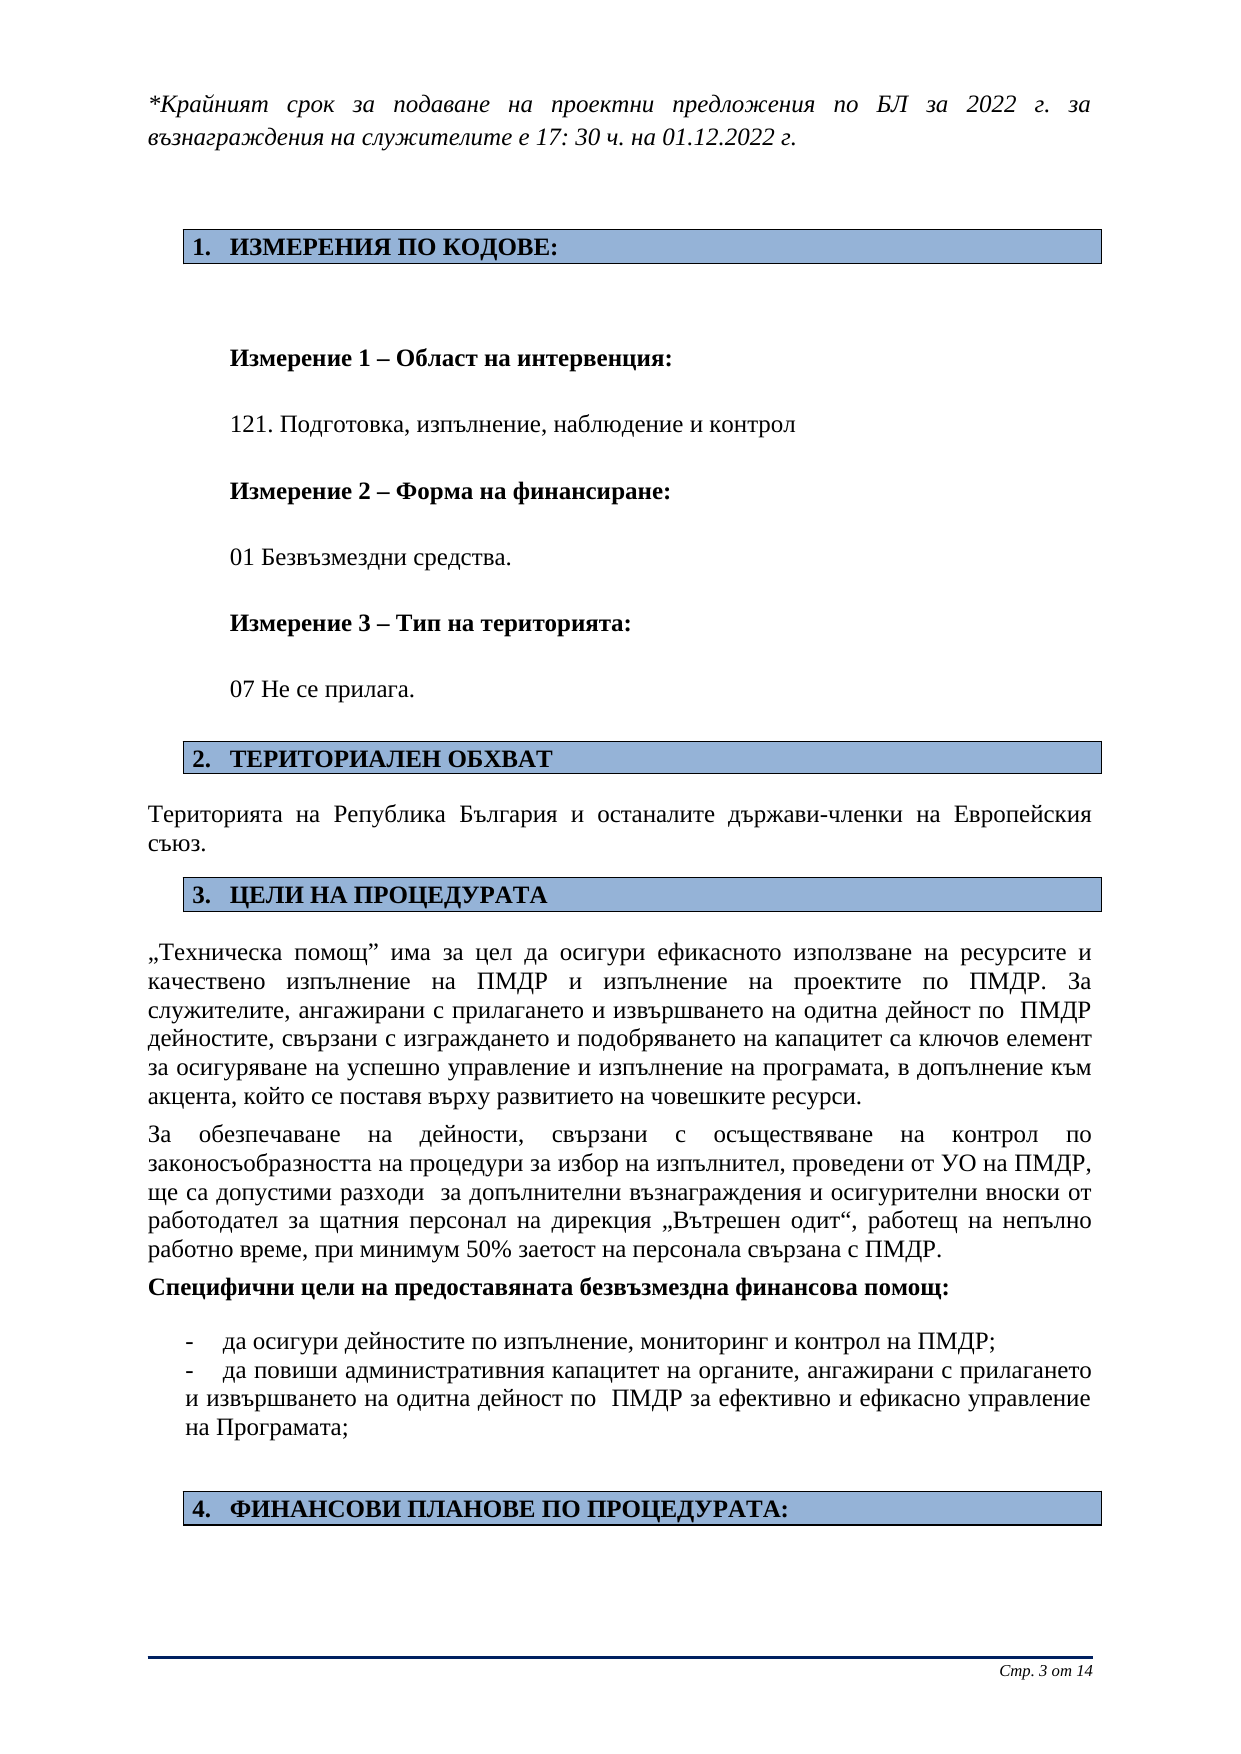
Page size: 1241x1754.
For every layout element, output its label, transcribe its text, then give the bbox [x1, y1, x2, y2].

list Измерение 2 – Форма на финансиране: [229, 476, 1093, 504]
list Измерения по кодове: [184, 230, 1101, 263]
text За обезпечаване на дейности, свързани с осъществяване на контрол по законосъобразността на процедури за избор на изпълнител, проведени от УО на ПМДР, ще са допустими разходи за допълнителни възнаграждения и осигурителни вноски от работодател за щатния персонал на дирекция „Вътрешен одит“, работещ на непълно работно време, при минимум 50% заетост на персонала свързана с ПМДР. [148, 1119, 1093, 1263]
list 07 Не се прилага. [229, 674, 1093, 703]
list да осигури дейностите по изпълнение, мониторинг и контрол на ПМДР; [185, 1326, 1093, 1355]
list ФИНАНСОВИ ПЛАНОВЕ ПО ПРОЦЕДУРАТА: [184, 1492, 1101, 1524]
list Измерение 1 – Област на интервенция: [229, 343, 1093, 372]
list Цели на прОЦЕДУРАТА [184, 878, 1101, 911]
text „Техническа помощ” има за цел да осигури ефикасното използване на ресурсите и качествено изпълнение на ПМДР и изпълнение на проектите по ПМДР. За служителите, ангажирани с прилагането и извършването на одитна дейност по ПМДР дейностите, свързани с изграждането и подобряването на капацитет са ключов елемент за осигуряване на успешно управление и изпълнение на програмата, в допълнение към акцента, който се поставя върху развитието на човешките ресурси. [148, 937, 1093, 1110]
list Измерение 3 – Тип на територията: [229, 608, 1093, 637]
text *Крайният срок за подаване на проектни предложения по БЛ за 2022 г. за възнаграждения на служителите е 17: 30 ч. на 01.12.2022 г. [148, 89, 1093, 150]
text Специфични цели на предоставяната безвъзмездна финансова помощ: [148, 1272, 1093, 1301]
list ТЕРИТОРИАЛЕН ОБХВАТ [184, 742, 1101, 773]
list да повиши административния капацитет на органите, ангажирани с прилагането и извършването на одитна дейност по ПМДР за ефективно и ефикасно управление на Програмата; [185, 1355, 1093, 1441]
list 121. Подготовка, изпълнение, наблюдение и контрол [229, 409, 1093, 438]
text Територията на Република България и останалите държави-членки на Европейския съюз. [148, 799, 1093, 856]
list 01 Безвъзмездни средства. [229, 542, 1093, 571]
